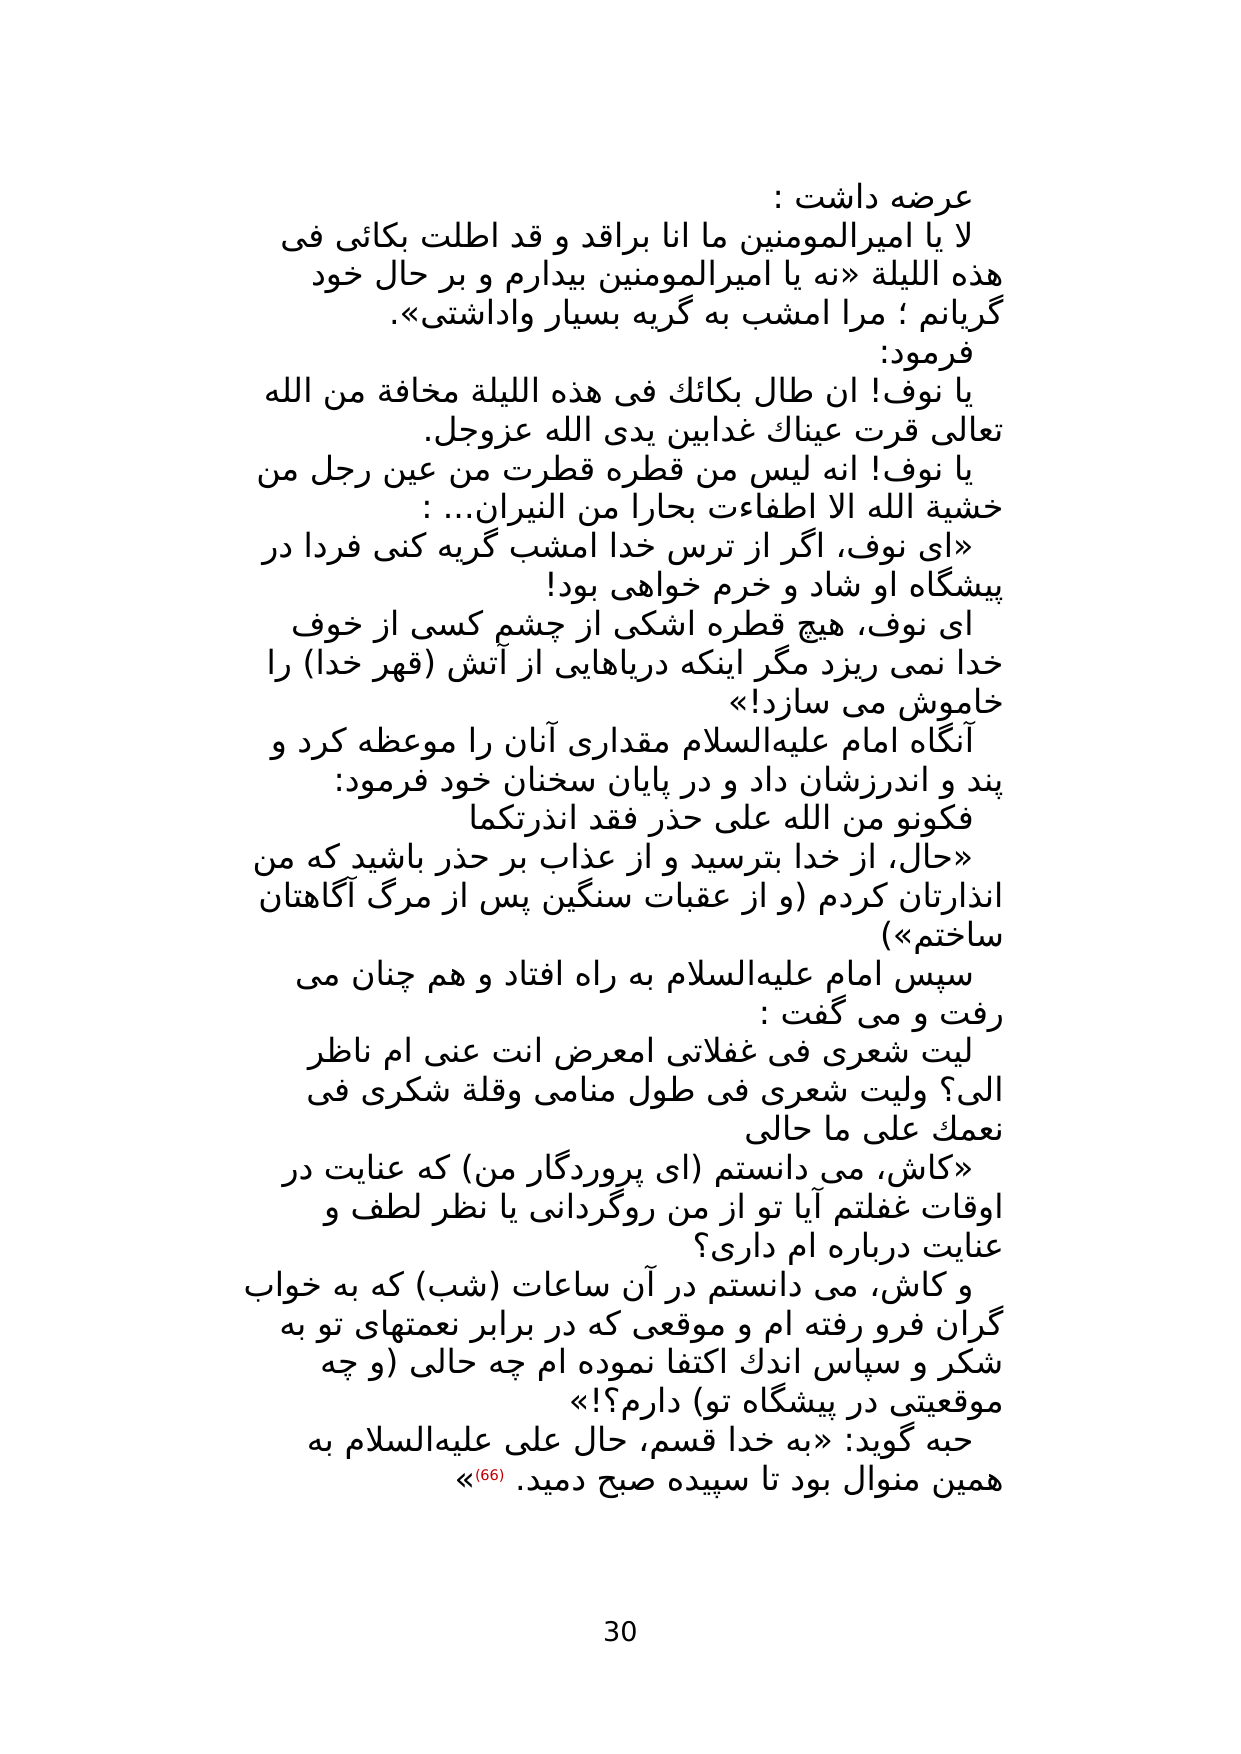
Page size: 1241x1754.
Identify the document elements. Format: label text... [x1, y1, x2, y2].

text فكونو من الله على حذر فقد انذرتكما [236, 799, 1004, 838]
text اى نوف، هيچ قطره اشكى از چشم كسى از خوف خدا نمى ريزد مگر اينكه درياهايى از آتش (قهر خدا) را خاموش مى سازد!» [236, 604, 1004, 721]
text يا نوف! ان طال بكائك فى هذه الليلة مخافة من الله تعالى قرت عيناك غدابين يدى الله عزوجل. [236, 371, 1004, 449]
text «حال، از خدا بترسيد و از عذاب بر حذر باشيد كه من انذارتان كردم (و از عقبات سنگين پس از مرگ آگاهتان ساختم») [236, 838, 1004, 954]
text يا نوف! انه ليس من قطره قطرت من عين رجل من خشية الله الا اطفاءت بحارا من النيران... : [236, 449, 1004, 527]
text و كاش، مى دانستم در آن ساعات (شب) كه به خواب گران فرو رفته ام و موقعى كه در برابر نعمتهاى تو به شكر و سپاس اندك اكتفا نموده ام چه حالى (و چه موقعيتى در پيشگاه تو) دارم؟!» [236, 1265, 1004, 1421]
text فرمود: [236, 333, 1004, 371]
text «اى نوف، اگر از ترس خدا امشب گريه كنى فردا در پيشگاه او شاد و خرم خواهى بود! [236, 527, 1004, 604]
text حبه گويد: «به خدا قسم، حال على عليه‌السلام به همين منوال بود تا سپيده صبح دميد. (66)» [236, 1421, 1004, 1498]
text لا يا اميرالمومنين ما انا براقد و قد اطلت بكائى فى هذه الليلة «نه يا اميرالمومنين بيدارم و بر حال خود گريانم ؛ مرا امشب به گريه بسيار واداشتى». [236, 216, 1004, 333]
text عرضه داشت : [236, 177, 1004, 216]
text آنگاه امام عليه‌السلام مقدارى آنان را موعظه كرد و پند و اندرزشان داد و در پايان سخنان خود فرمود: [236, 721, 1004, 799]
text سپس امام عليه‌السلام به راه افتاد و هم چنان مى رفت و مى گفت : [236, 954, 1004, 1032]
text ليت شعرى فى غفلاتى امعرض انت عنى ام ناظر الى؟ وليت شعرى فى طول منامى وقلة شكرى فى نعمك على ما حالى [236, 1032, 1004, 1148]
text «كاش، مى دانستم (اى پروردگار من) كه عنايت در اوقات غفلتم آيا تو از من روگردانى يا نظر لطف و عنايت درباره ام دارى؟ [236, 1148, 1004, 1265]
